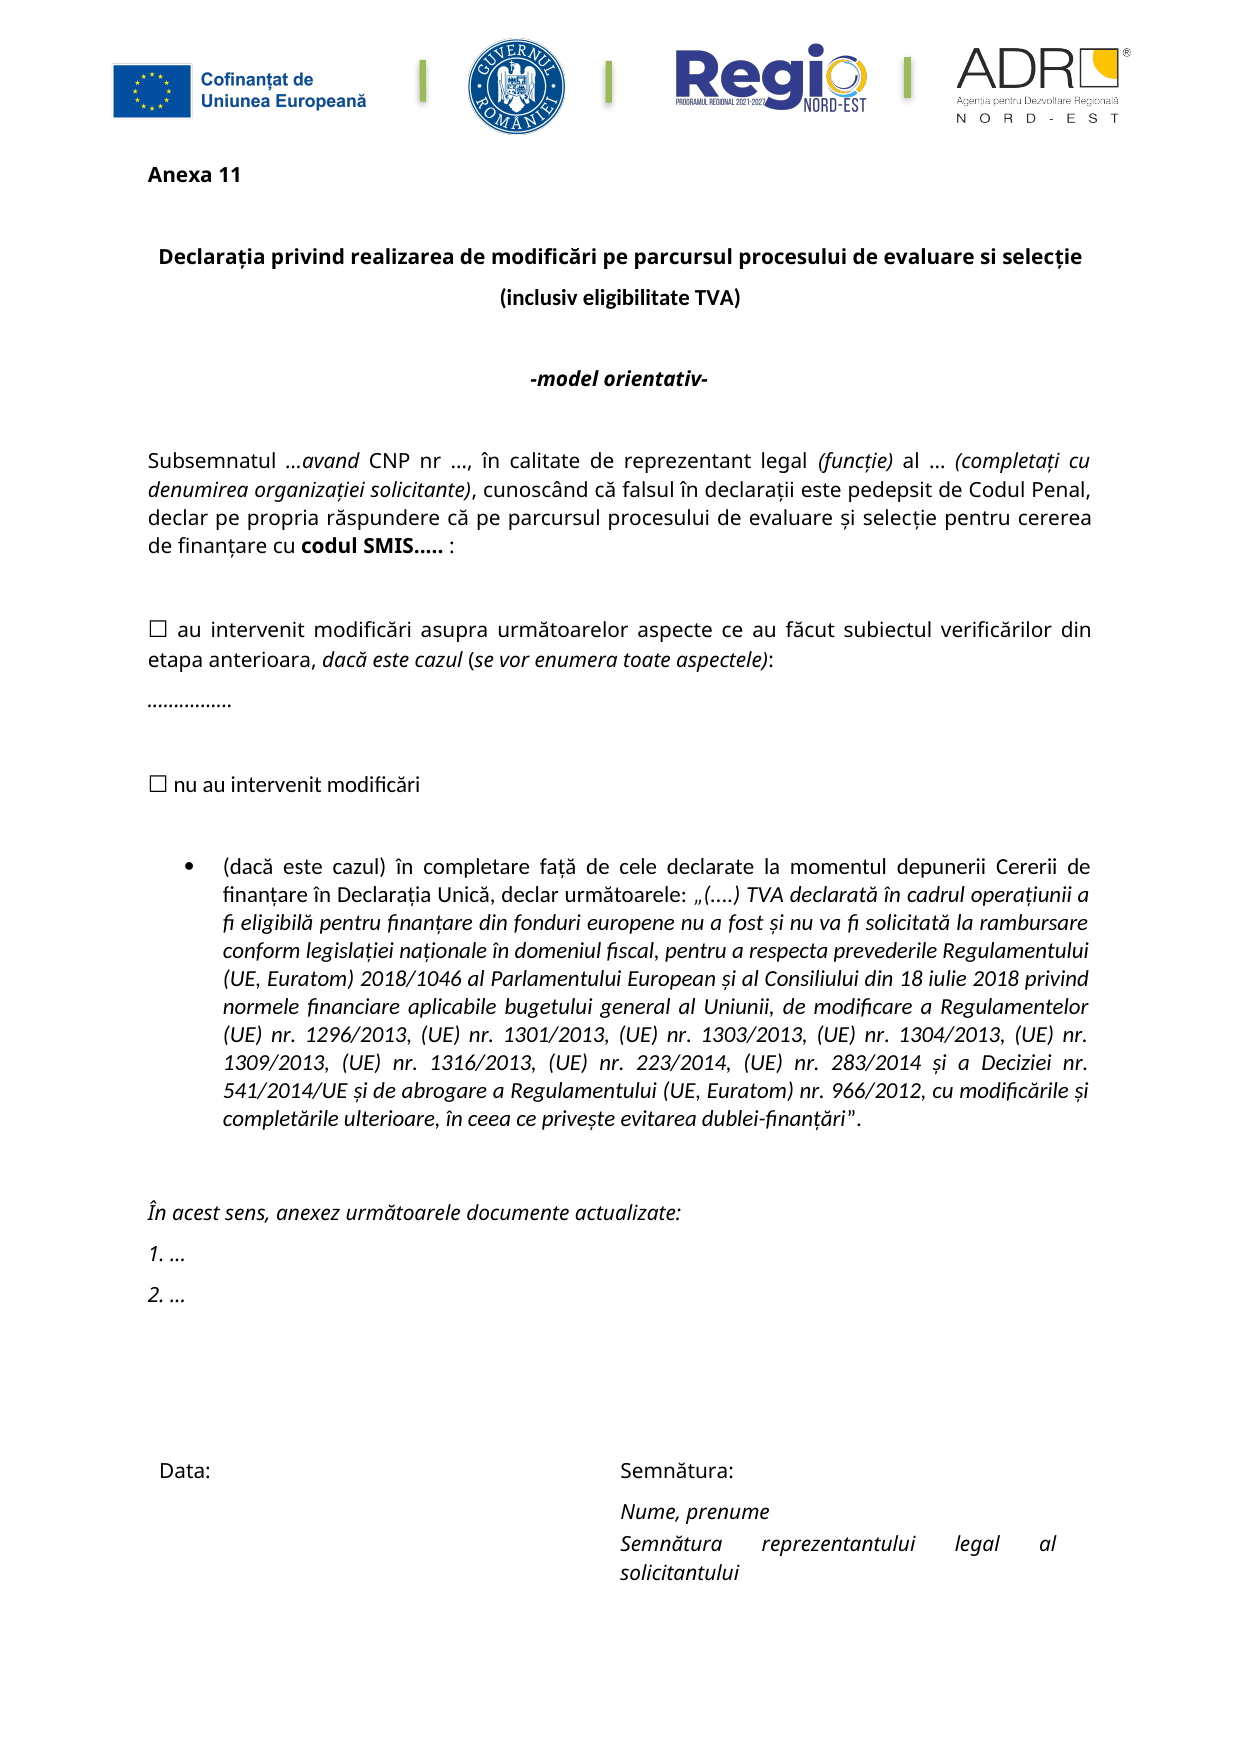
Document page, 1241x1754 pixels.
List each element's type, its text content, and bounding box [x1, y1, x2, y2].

text Declaraţia privind realizarea de modificări pe parcursul procesului de evaluare si selecție [148, 242, 1093, 270]
text 1. ... [148, 1239, 1093, 1267]
text au intervenit modificări asupra următoarelor aspecte ce au făcut subiectul verificărilor din etapa anterioara, dacă este cazul (se vor enumera toate aspectele): [148, 613, 1093, 673]
picture [673, 38, 871, 116]
table_header Semnătura: Nume, prenume Semnătura reprezentantului legal al solicitantului [609, 1444, 1070, 1591]
table_header Data: [148, 1444, 609, 1591]
text În acest sens, anexez următoarele documente actualizate: [148, 1198, 1093, 1226]
text Subsemnatul …avand CNP nr …, în calitate de reprezentant legal (funcţie) al … (completaţi cu denumirea organizaţiei solicitante), cunoscând că falsul în declaraţii este pedepsit de Codul Penal, declar pe propria răspundere că pe parcursul procesului de evaluare și selecție pentru cererea de finanțare cu codul SMIS..... : [148, 446, 1093, 560]
text ................ [148, 686, 1093, 714]
picture [110, 62, 387, 121]
text 2. ... [148, 1280, 1093, 1308]
picture [467, 38, 565, 135]
list (dacă este cazul) în completare față de cele declarate la momentul depunerii Cererii de finanțare în Declarația Unică, declar următoarele: „(....) TVA declarată în cadrul operațiunii a fi eligibilă pentru finanțare din fonduri europene nu a fost și nu va fi solicitată la rambursare conform legislației naționale în domeniul fiscal, pentru a respecta prevederile Regulamentului (UE, Euratom) 2018/1046 al Parlamentului European și al Consiliului din 18 iulie 2018 privind normele financiare aplicabile bugetului general al Uniunii, de modificare a Regulamentelor (UE) nr. 1296/2013, (UE) nr. 1301/2013, (UE) nr. 1303/2013, (UE) nr. 1304/2013, (UE) nr. 1309/2013, (UE) nr. 1316/2013, (UE) nr. 223/2014, (UE) nr. 283/2014 și a Deciziei nr. 541/2014/UE și de abrogare a Regulamentului (UE, Euratom) nr. 966/2012, cu modificările și completările ulterioare, în ceea ce privește evitarea dublei-finanțări”. [185, 852, 1093, 1132]
text (inclusiv eligibilitate TVA) [148, 283, 1093, 311]
text -model orientativ- [148, 364, 1093, 393]
picture [956, 48, 1131, 123]
text nu au intervenit modificări [148, 767, 1093, 799]
text Anexa 11 [148, 160, 1093, 188]
